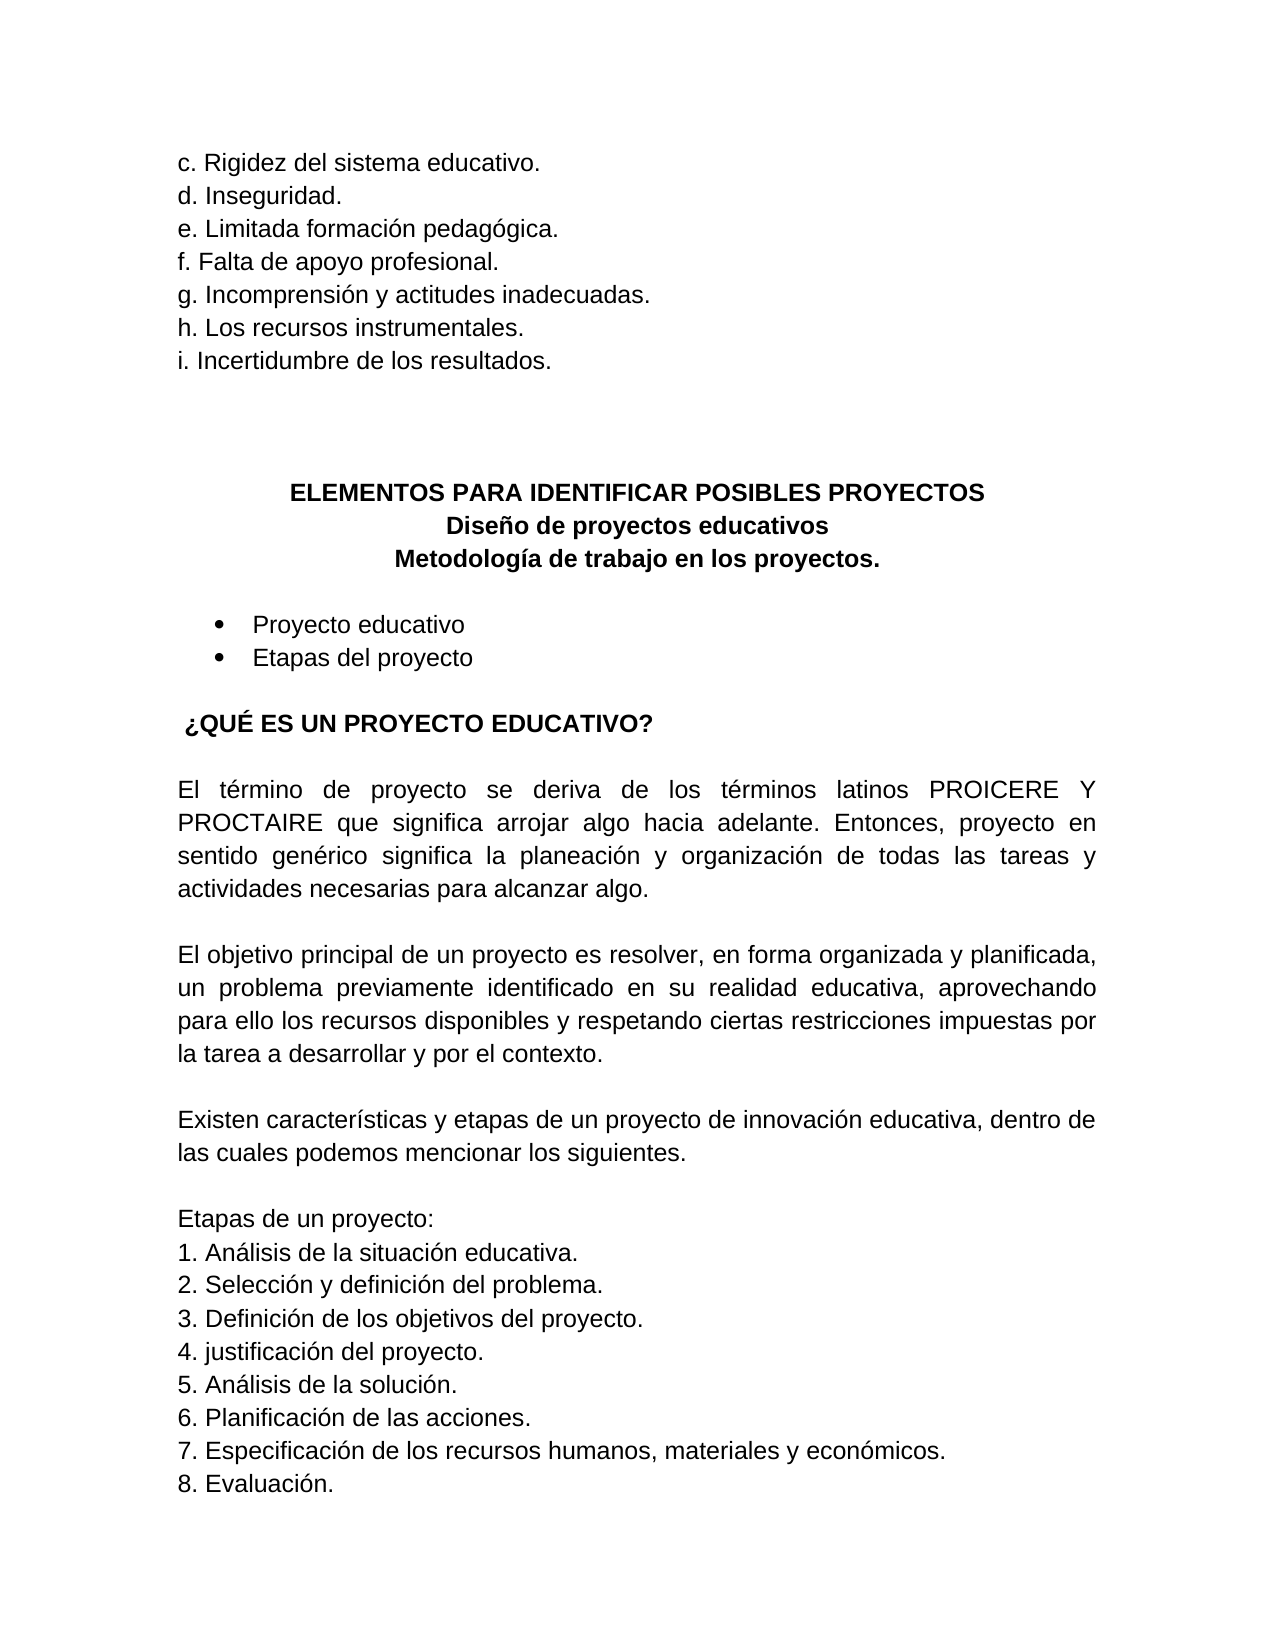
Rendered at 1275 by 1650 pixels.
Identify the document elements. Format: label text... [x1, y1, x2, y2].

text f. Falta de apoyo profesional. [177, 247, 1098, 275]
text ELEMENTOS PARA IDENTIFICAR POSIBLES PROYECTOS [177, 478, 1098, 507]
text Metodología de trabajo en los proyectos. [177, 544, 1098, 573]
text Etapas de un proyecto: [177, 1204, 1098, 1233]
text d. Inseguridad. [177, 181, 1098, 209]
text ¿QUÉ ES UN PROYECTO EDUCATIVO? [177, 709, 1098, 738]
text g. Incomprensión y actitudes inadecuadas. [177, 280, 1098, 308]
text 7. Especificación de los recursos humanos, materiales y económicos. [177, 1436, 1098, 1464]
text Existen características y etapas de un proyecto de innovación educativa, dentro de las cuales podemos mencionar los siguientes. [177, 1105, 1098, 1167]
text 6. Planificación de las acciones. [177, 1403, 1098, 1431]
text e. Limitada formación pedagógica. [177, 214, 1098, 242]
text Diseño de proyectos educativos [177, 511, 1098, 539]
text 1. Análisis de la situación educativa. [177, 1237, 1098, 1266]
text 8. Evaluación. [177, 1469, 1098, 1497]
list Etapas del proyecto [215, 643, 1098, 672]
text 2. Selección y definición del problema. [177, 1271, 1098, 1299]
text El término de proyecto se deriva de los términos latinos PROICERE Y PROCTAIRE que significa arrojar algo hacia adelante. Entonces, proyecto en sentido genérico significa la planeación y organización de todas las tareas y actividades necesarias para alcanzar algo. [177, 775, 1098, 903]
text 5. Análisis de la solución. [177, 1369, 1098, 1398]
list Proyecto educativo [215, 610, 1098, 639]
text 4. justificación del proyecto. [177, 1337, 1098, 1365]
text i. Incertidumbre de los resultados. [177, 346, 1098, 374]
text 3. Definición de los objetivos del proyecto. [177, 1303, 1098, 1332]
text c. Rigidez del sistema educativo. [177, 148, 1098, 176]
text El objetivo principal de un proyecto es resolver, en forma organizada y planificada, un problema previamente identificado en su realidad educativa, aprovechando para ello los recursos disponibles y respetando ciertas restricciones impuestas por la tarea a desarrollar y por el contexto. [177, 940, 1098, 1068]
text h. Los recursos instrumentales. [177, 313, 1098, 341]
